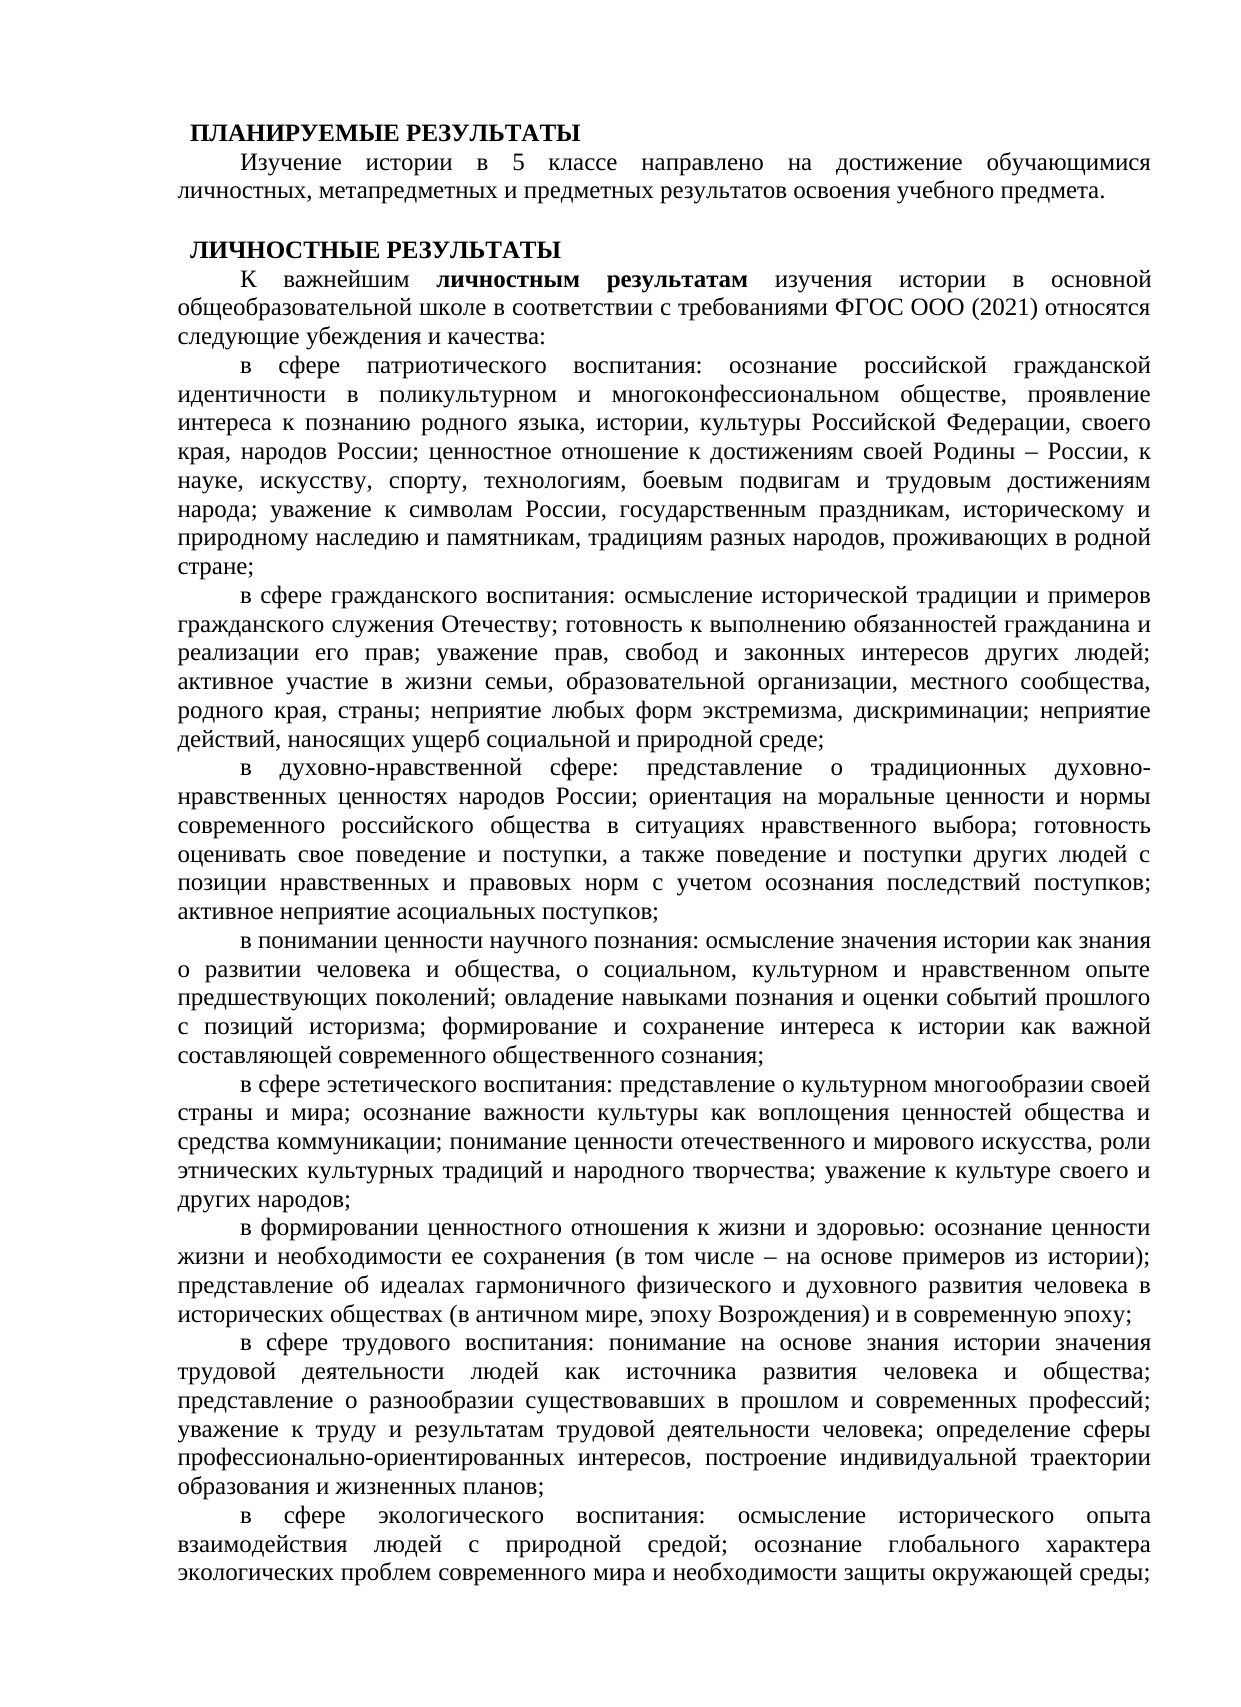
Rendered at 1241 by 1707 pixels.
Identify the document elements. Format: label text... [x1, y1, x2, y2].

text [177, 1500, 1152, 1586]
text в сфере эстетического воспитания: представление о культурном многообразии своей страны и мира; осознание важности культуры как воплощения ценностей общества и средства коммуникации; понимание ценности отечественного и мирового искусства, роли этнических культурных традиций и народного творчества; уважение к культуре своего и других народов; [177, 1069, 1152, 1212]
text К важнейшим личностным результатам изучения истории в основной общеобразовательной школе в соответствии с требованиями ФГОС ООО (2021) относятся следующие убеждения и качества: [177, 264, 1152, 350]
text в сфере патриотического воспитания: осознание российской гражданской идентичности в поликультурном и многоконфессиональном обществе, проявление интереса к познанию родного языка, истории, культуры Российской Федерации, своего края, народов России; ценностное отношение к достижениям своей Родины – России, к науке, искусству, спорту, технологиям, боевым подвигам и трудовым достижениям народа; уважение к символам России, государственным праздникам, историческому и природному наследию и памятникам, традициям разных народов, проживающих в родной стране; [177, 350, 1152, 580]
text в формировании ценностного отношения к жизни и здоровью: осознание ценности жизни и необходимости ее сохранения (в том числе – на основе примеров из истории); представление об идеалах гармоничного физического и духовного развития человека в исторических обществах (в античном мире, эпоху Возрождения) и в современную эпоху; [177, 1212, 1152, 1327]
text в духовно-нравственной сфере: представление о традиционных духовно-нравственных ценностях народов России; ориентация на моральные ценности и нормы современного российского общества в ситуациях нравственного выбора; готовность оценивать свое поведение и поступки, а также поведение и поступки других людей с позиции нравственных и правовых норм с учетом осознания последствий поступков; активное неприятие асоциальных поступков; [177, 752, 1152, 925]
text в сфере гражданского воспитания: осмысление исторической традиции и примеров гражданского служения Отечеству; готовность к выполнению обязанностей гражданина и реализации его прав; уважение прав, свобод и законных интересов других людей; активное участие в жизни семьи, образовательной организации, местного сообщества, родного края, страны; неприятие любых форм экстремизма, дискриминации; неприятие действий, наносящих ущерб социальной и природной среде; [177, 580, 1152, 752]
text Изучение истории в 5 классе направлено на достижение обучающимися личностных, метапредметных и предметных результатов освоения учебного предмета. [177, 147, 1152, 204]
text ЛИЧНОСТНЫЕ РЕЗУЛЬТАТЫ [190, 235, 1152, 264]
text в понимании ценности научного познания: осмысление значения истории как знания о развитии человека и общества, о социальном, культурном и нравственном опыте предшествующих поколений; овладение навыками познания и оценки событий прошлого с позиций историзма; формирование и сохранение интереса к истории как важной составляющей современного общественного сознания; [177, 925, 1152, 1069]
text ПЛАНИРУЕМЫЕ РЕЗУЛЬТАТЫ [190, 118, 1152, 147]
text в сфере трудового воспитания: понимание на основе знания истории значения трудовой деятельности людей как источника развития человека и общества; представление о разнообразии существовавших в прошлом и современных профессий; уважение к труду и результатам трудовой деятельности человека; определение сферы профессионально-ориентированных интересов, построение индивидуальной траектории образования и жизненных планов; [177, 1327, 1152, 1500]
